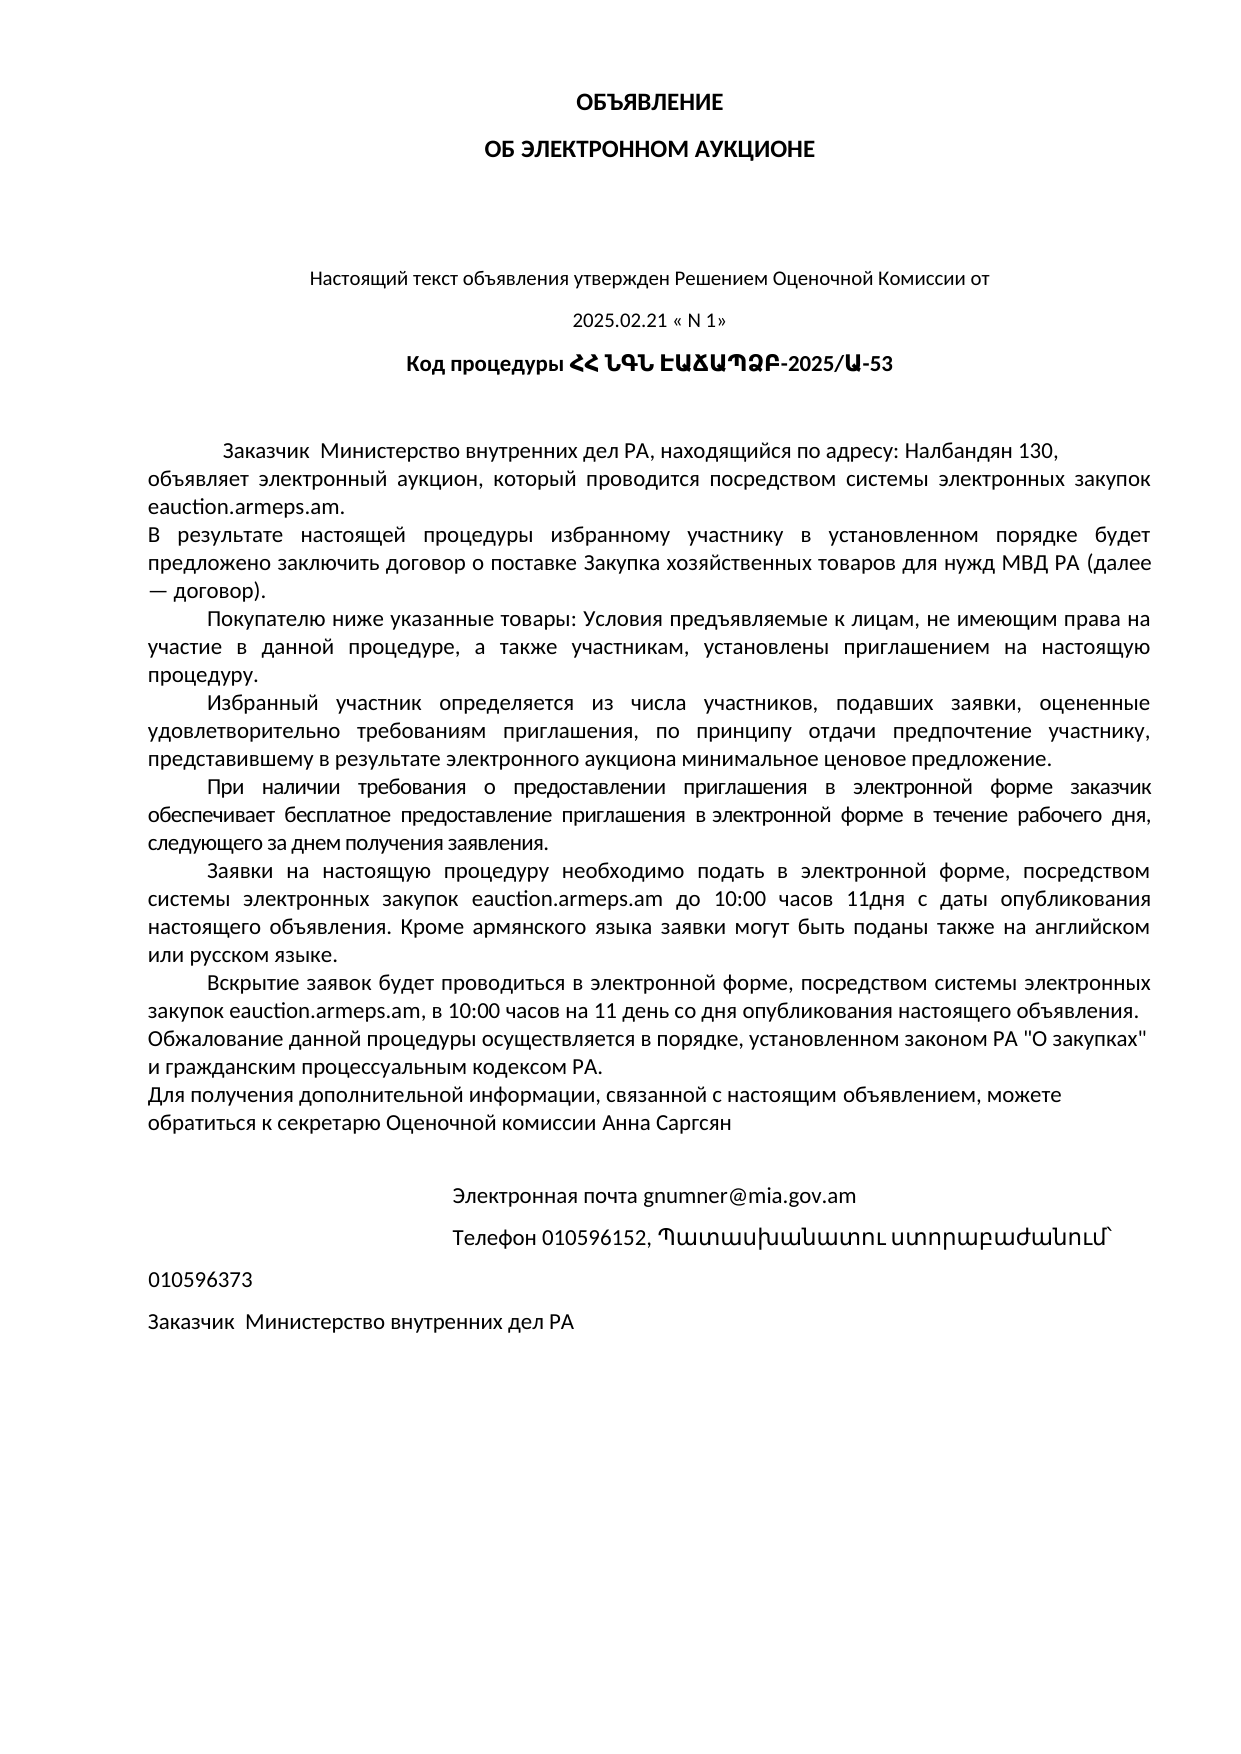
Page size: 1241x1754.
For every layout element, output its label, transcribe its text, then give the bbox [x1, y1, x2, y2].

text ОБЪЯВЛЕНИЕ [148, 86, 1152, 117]
text Обжалование данной процедуры осуществляется в порядке, установленном законом РА "О закупках" и гражданским процессуальным кодексом РА. [148, 1024, 1152, 1080]
text Заказчик Министерство внутренних дел РА, находящийся по адресу: Налбандян 130, [148, 436, 1152, 464]
text При наличии требования о предоставлении приглашения в электронной форме заказчик обеспечивает бесплатное предоставление приглашения в электронной форме в течение рабочего дня, следующего за днем получения заявления. [148, 772, 1152, 856]
text объявляет электронный аукцион, который проводится посредством системы электронных закупок eauction.armeps.am. [148, 464, 1152, 520]
text Избранный участник определяется из числа участников, подавших заявки, оцененные удовлетворительно требованиям приглашения, по принципу отдачи предпочтение участнику, представившему в результате электронного аукциона минимальное ценовое предложение. [148, 688, 1152, 772]
text В результате настоящей процедуры избранному участнику в установленном порядке будет предложено заключить договор о поставке Закупка хозяйственных товаров для нужд МВД РА (далее — договор). [148, 520, 1152, 604]
text Покупателю ниже указанные товары: Условия предъявляемые к лицам, не имеющим права на участие в данной процедуре, а также участникам, установлены приглашением на настоящую процедуру. [148, 604, 1152, 688]
text Код процедуры ՀՀ ՆԳՆ ԷԱՃԱՊՁԲ-2025/Ա-53 [148, 349, 1152, 377]
text Вскрытие заявок будет проводиться в электронной форме, посредством системы электронных закупок eauction.armeps.am, в 10:00 часов на 11 день со дня опубликования настоящего объявления. [148, 968, 1152, 1024]
text Для получения дополнительной информации, связанной с настоящим объявлением, можете обратиться к секретарю Оценочной комиссии Анна Саргсян [148, 1080, 1152, 1136]
text Заказчик Министерство внутренних дел РА [148, 1307, 1152, 1335]
text Заявки на настоящую процедуру необходимо подать в электронной форме, посредством системы электронных закупок eauction.armeps.am до 10:00 часов 11дня с даты опубликования настоящего объявления. Кроме армянского языка заявки могут быть поданы также на английском или русском языке. [148, 856, 1152, 968]
text 2025.02.21 « N 1» [148, 307, 1152, 332]
text ОБ ЭЛЕКТРОННОМ АУКЦИОНЕ [148, 134, 1152, 164]
text Настоящий текст объявления утвержден Решением Оценочной Комиссии от [148, 265, 1152, 290]
text Электронная почта gnumner@mia.gov.am [148, 1181, 1152, 1209]
text Телефон 010596152, Պատասխանատու ստորաբաժանում՝ 010596373 [148, 1223, 1152, 1293]
